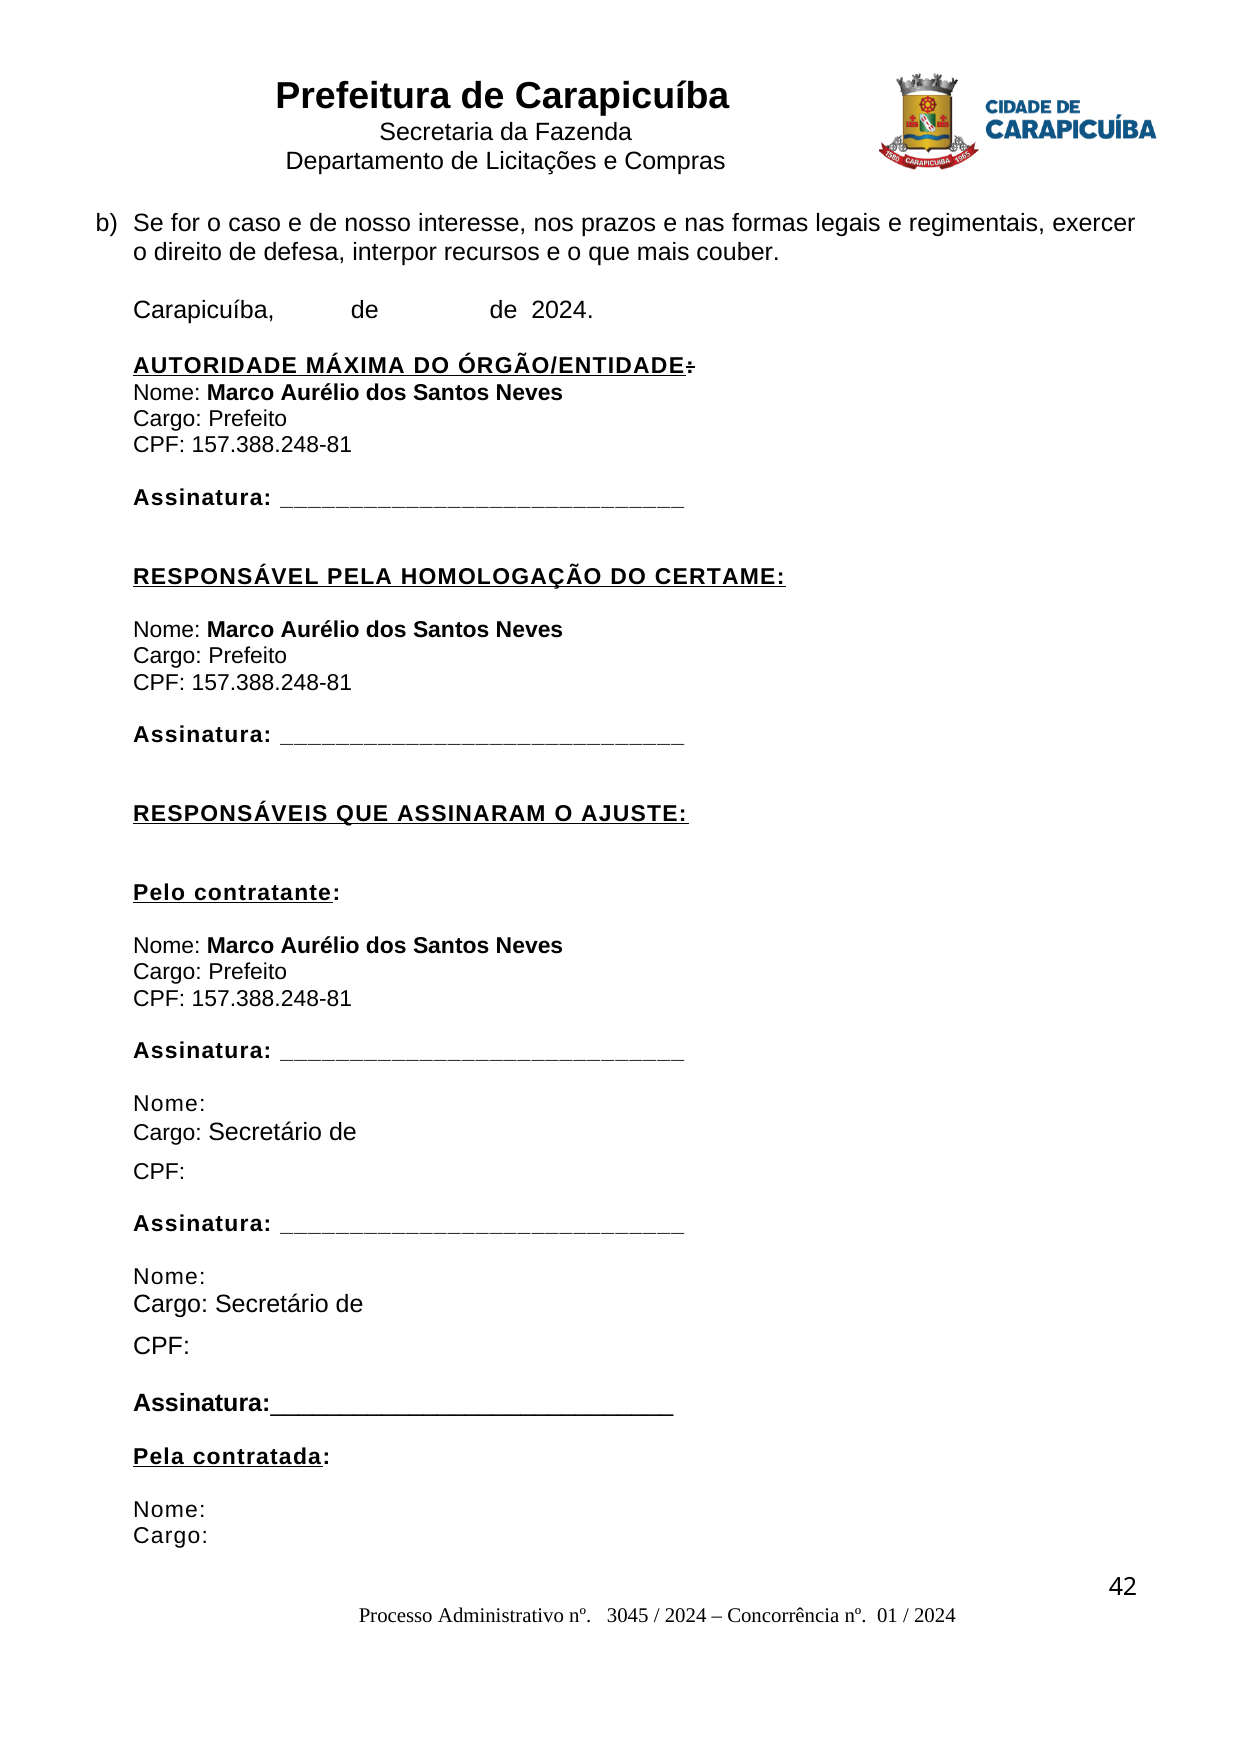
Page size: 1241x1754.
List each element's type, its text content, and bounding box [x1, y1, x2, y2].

text Pela contratada: [133, 1443, 1137, 1470]
text CPF: [133, 1331, 1137, 1359]
text RESPONSÁVEIS QUE ASSINARAM O AJUSTE: [133, 800, 1137, 827]
text Assinatura: _____________________________ [133, 1210, 1137, 1237]
text Nome: [133, 1263, 1137, 1289]
text CPF: 157.388.248-81 [133, 668, 1137, 695]
text Assinatura: _____________________________ [133, 721, 1137, 747]
text Cargo: Prefeito [133, 958, 1137, 985]
text Pelo contratante: [133, 879, 1137, 906]
text CPF: 157.388.248-81 [133, 431, 1137, 458]
text Carapicuíba, de de 2024. [133, 295, 1137, 323]
list Se for o caso e de nosso interesse, nos prazos e nas formas legais e regimentais, exercer o direito de defesa, interpor recursos e o que mais couber. [95, 208, 1137, 266]
text Nome: Marco Aurélio dos Santos Neves [133, 616, 1137, 642]
text Nome: [133, 1090, 1137, 1116]
text Nome: Marco Aurélio dos Santos Neves [133, 378, 1137, 405]
picture [877, 65, 1159, 172]
text Nome: Marco Aurélio dos Santos Neves [133, 932, 1137, 958]
text Assinatura: _____________________________ [133, 484, 1137, 510]
text CPF: [133, 1158, 1137, 1184]
text Cargo: [133, 1522, 1137, 1549]
text CPF: 157.388.248-81 [133, 985, 1137, 1011]
text Cargo: Prefeito [133, 405, 1137, 431]
text AUTORIDADE MÁXIMA DO ÓRGÃO/ENTIDADE: [133, 352, 1137, 378]
text Nome: [133, 1496, 1137, 1522]
text Cargo: Secretário de [133, 1289, 1113, 1318]
text Cargo: Prefeito [133, 642, 1137, 668]
text RESPONSÁVEL PELA HOMOLOGAÇÃO DO CERTAME: [133, 563, 1137, 589]
text Assinatura:_____________________________ [133, 1388, 1137, 1417]
text Cargo: Secretário de [133, 1116, 1113, 1145]
text Assinatura: _____________________________ [133, 1037, 1137, 1064]
